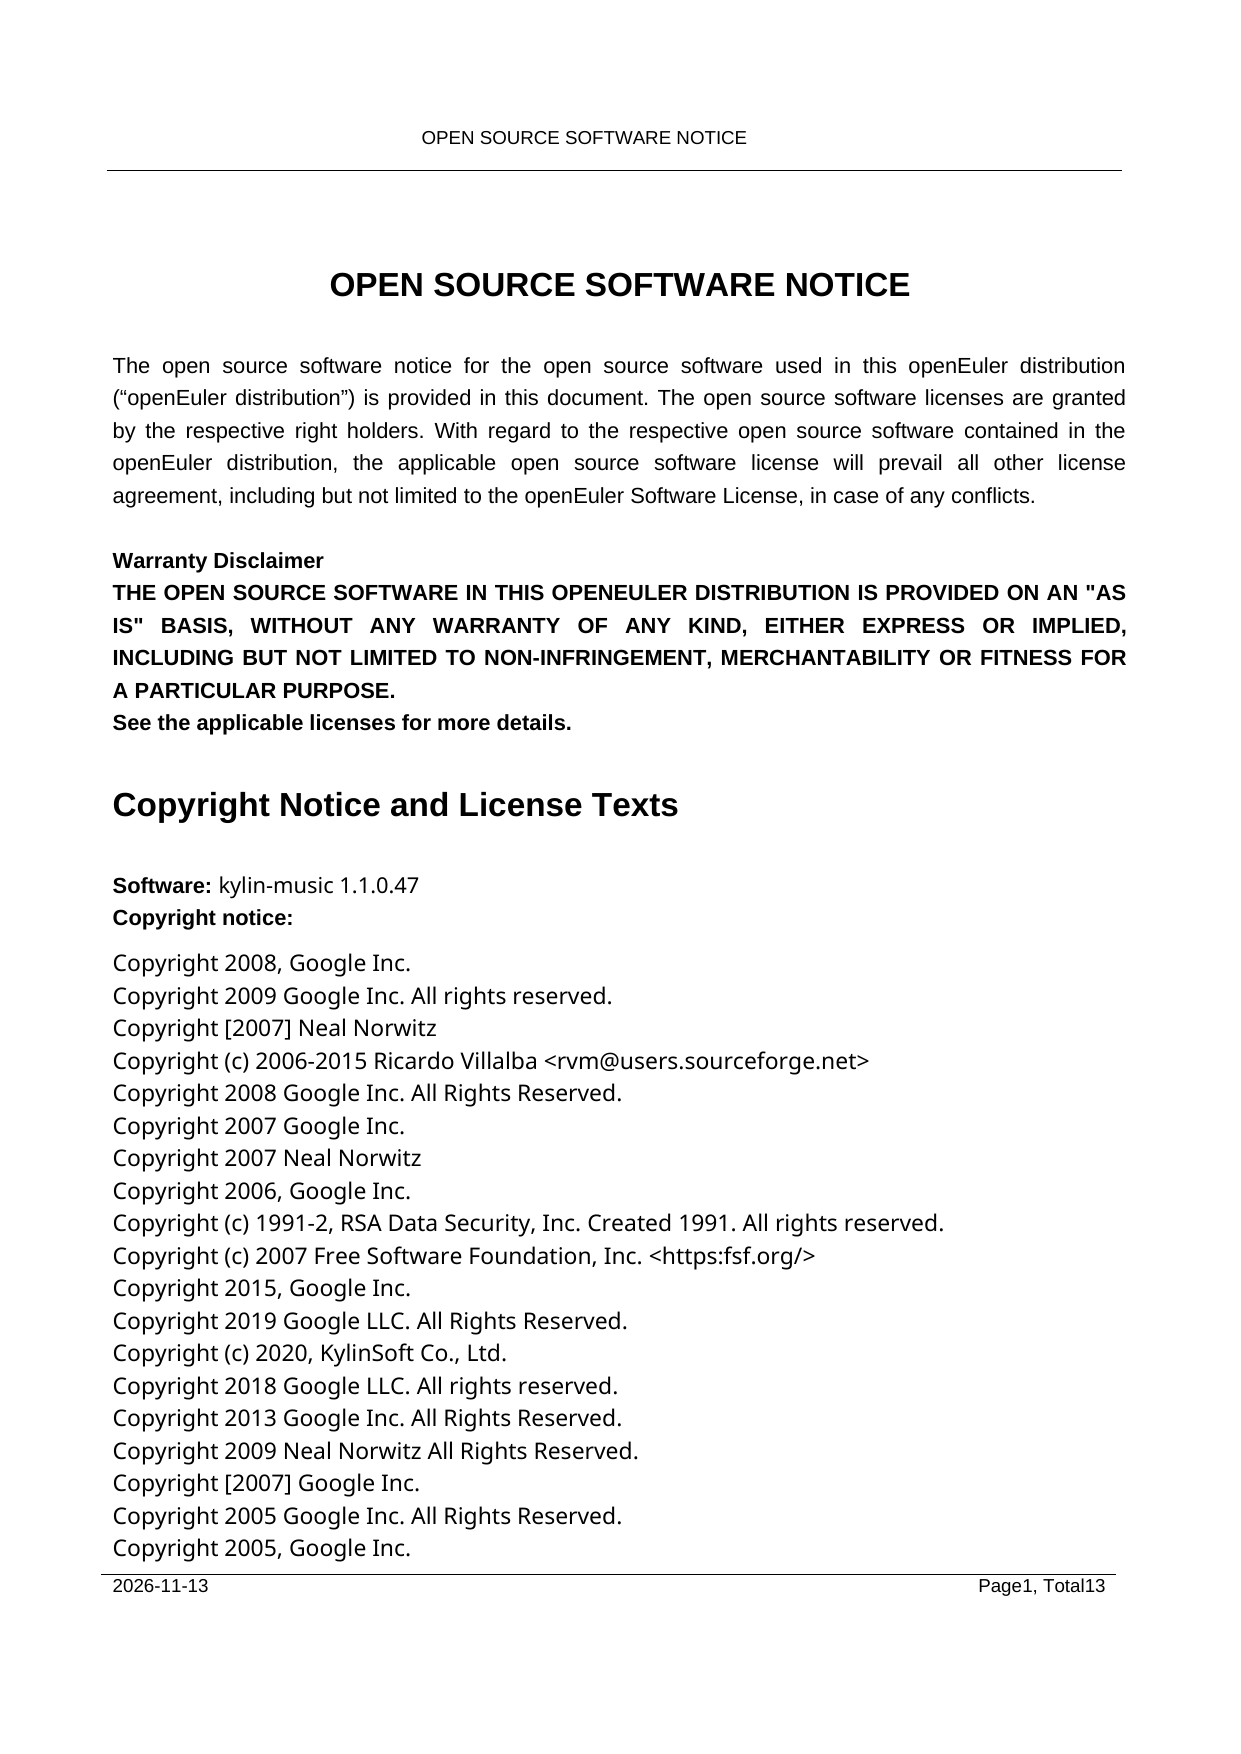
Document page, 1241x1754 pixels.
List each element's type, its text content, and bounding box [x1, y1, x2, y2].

text OPEN SOURCE SOFTWARE NOTICE [112, 251, 1128, 316]
text The open source software notice for the open source software used in this openEuler distribution (“openEuler distribution”) is provided in this document. The open source software licenses are granted by the respective right holders. With regard to the respective open source software contained in the openEuler distribution, the applicable open source software license will prevail all other license agreement, including but not limited to the openEuler Software License, in case of any conflicts. [112, 349, 1128, 511]
text Copyright Notice and License Texts [112, 771, 1128, 836]
text THE OPEN SOURCE SOFTWARE IN THIS OPENEULER DISTRIBUTION IS PROVIDED ON AN "AS IS" BASIS, WITHOUT ANY WARRANTY OF ANY KIND, EITHER EXPRESS OR IMPLIED, INCLUDING BUT NOT LIMITED TO NON-INFRINGEMENT, MERCHANTABILITY OR FITNESS FOR A PARTICULAR PURPOSE. See the applicable licenses for more details. [112, 576, 1128, 739]
title Software: kylin-music 1.1.0.47 [112, 869, 1128, 901]
text Copyright notice: [112, 901, 1128, 934]
text Warranty Disclaimer [112, 544, 1128, 576]
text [112, 947, 1128, 1564]
